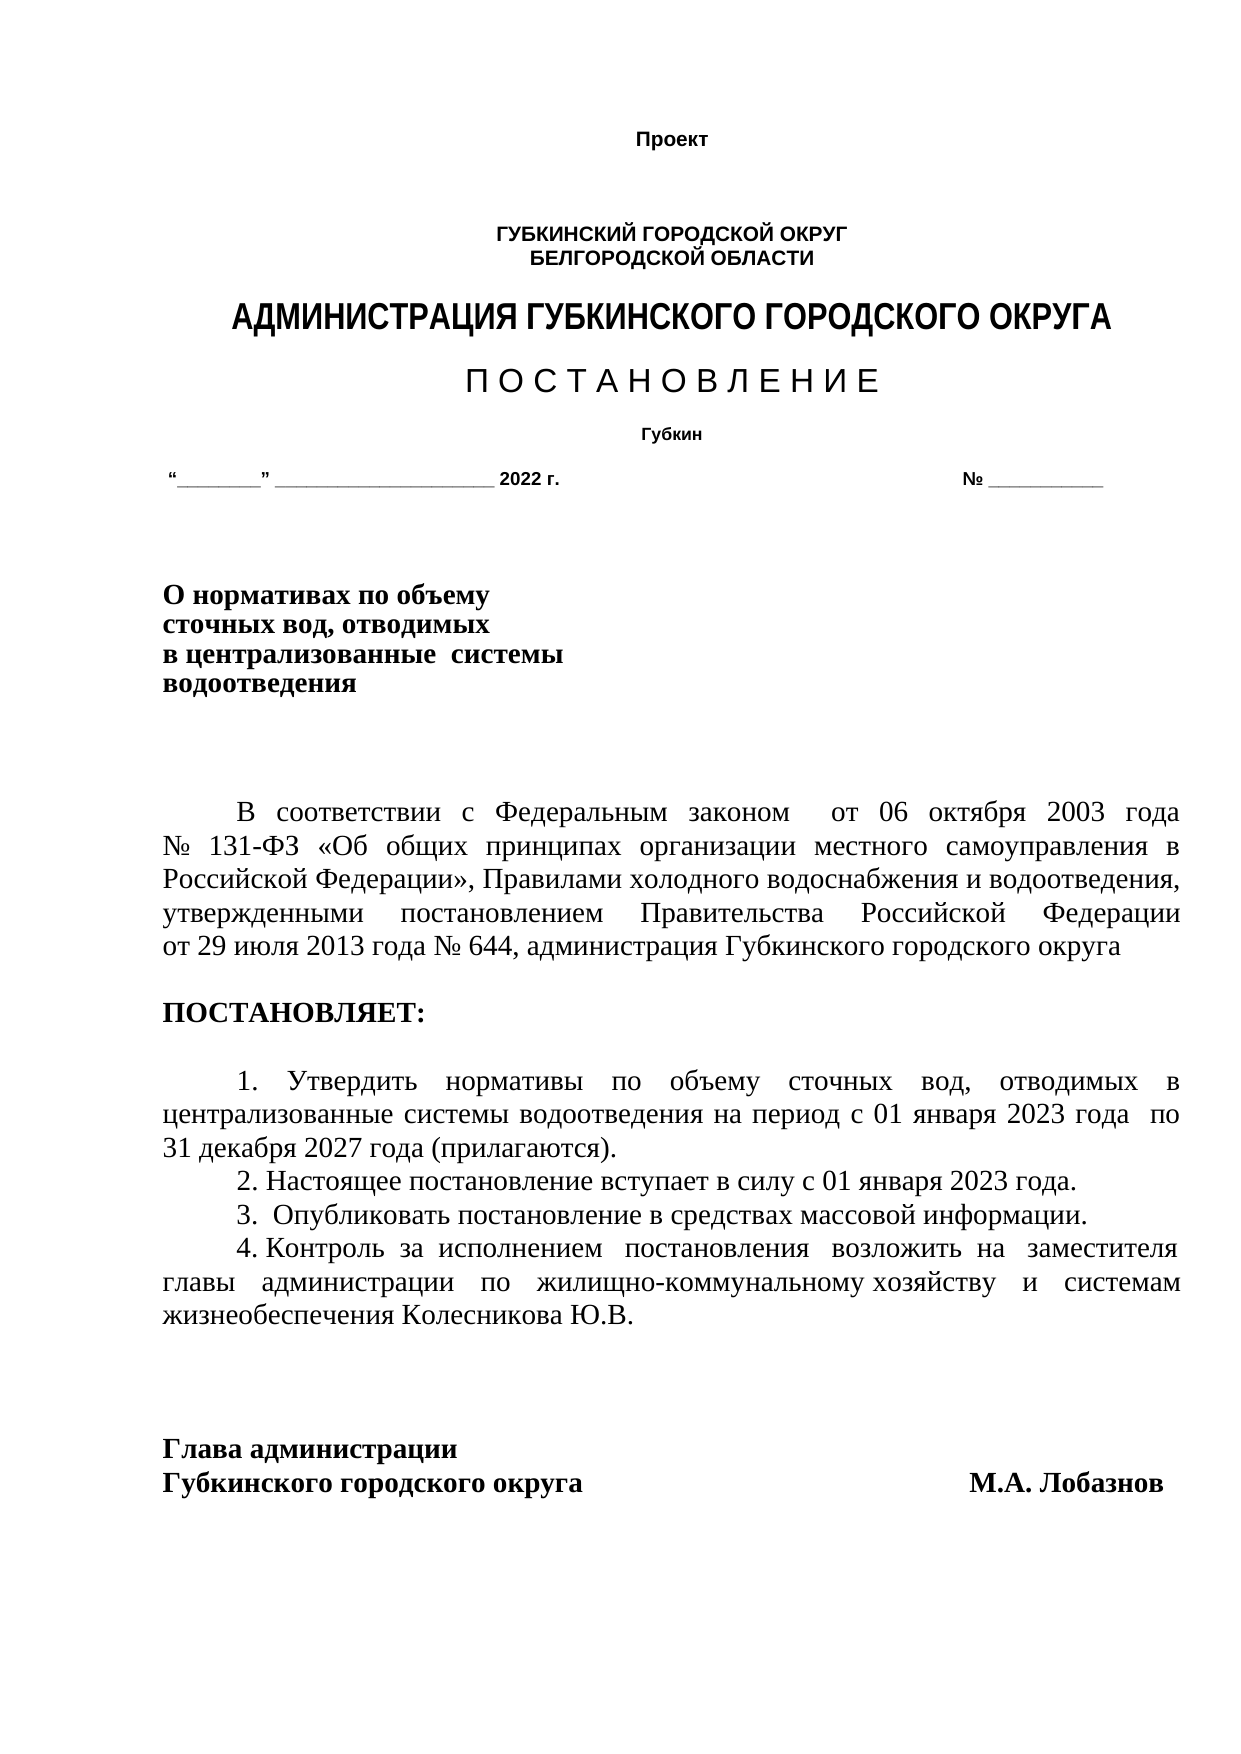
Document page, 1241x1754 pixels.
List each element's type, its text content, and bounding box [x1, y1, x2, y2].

text 2. Настоящее постановление вступает в силу с 01 января 2023 года. [162, 1163, 1181, 1197]
text сточных вод, отводимых [162, 611, 1181, 640]
text главы администрации по жилищно-коммунальному хозяйству и системам жизнеобеспечения Колесникова Ю.В. [162, 1264, 1181, 1331]
text ПОСТАНОВЛЯЕТ: [162, 996, 1181, 1029]
text Проект [162, 126, 1181, 150]
text БЕЛГОРОДСКОЙ ОБЛАСТИ [162, 246, 1181, 270]
text Губкин [162, 423, 1181, 444]
text “________” _____________________ 2022 г. № ___________ [162, 468, 1181, 489]
text 4. Контроль за исполнением постановления возложить на заместителя [162, 1230, 1181, 1264]
text АДМИНИСТРАЦИЯ ГУБКИНСКОГО ГОРОДСКОГО ОКРУГА [162, 294, 1181, 337]
text в централизованные системы [162, 640, 1181, 669]
text водоотведения [162, 669, 1181, 698]
text Глава администрации [162, 1432, 1181, 1465]
text Губкинского городского округа М.А. Лобазнов [162, 1465, 1181, 1499]
text 1. Утвердить нормативы по объему сточных вод, отводимых в централизованные системы водоотведения на период с 01 января 2023 года по 31 декабря 2027 года (прилагаются). [162, 1063, 1181, 1163]
text 3. Опубликовать постановление в средствах массовой информации. [162, 1197, 1181, 1230]
text ГУБКИНСКИЙ ГОРОДСКОЙ ОКРУГ [162, 222, 1181, 246]
text П О С Т А Н О В Л Е Н И Е [162, 361, 1181, 399]
text В соответствии с Федеральным законом от 06 октября 2003 года № 131-ФЗ «Об общих принципах организации местного самоуправления в Российской Федерации», Правилами холодного водоснабжения и водоотведения, утвержденными постановлением Правительства Российской Федерации от 29 июля 2013 года № 644, администрация Губкинского городского округа [162, 794, 1181, 962]
text О нормативах по объему [162, 581, 1181, 611]
